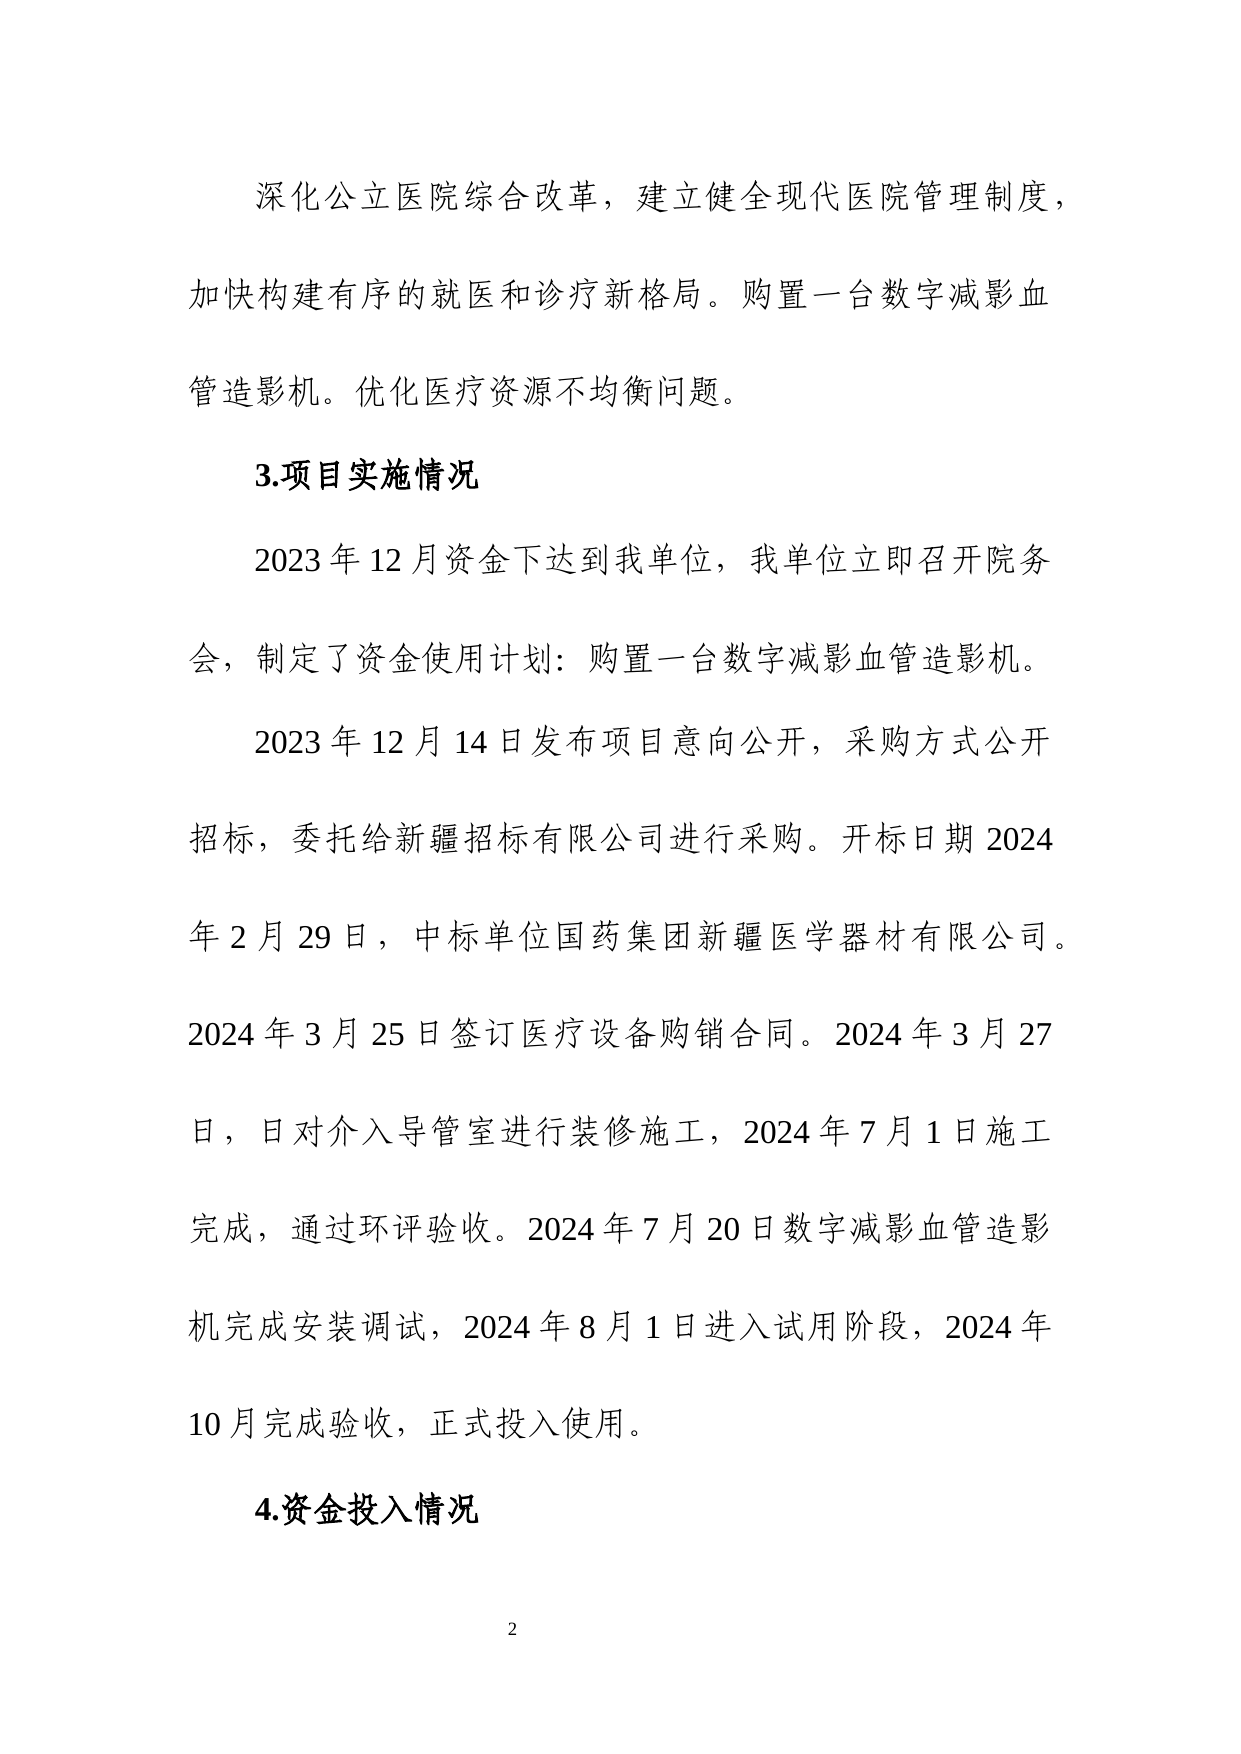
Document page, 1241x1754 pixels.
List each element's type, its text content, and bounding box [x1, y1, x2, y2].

text 3.项目实施情况 [187, 441, 1053, 506]
text 4.资金投入情况 [187, 1475, 1053, 1540]
text 2023年12月资金下达到我单位，我单位立即召开院务会，制定了资金使用计划：购置一台数字减影血管造影机。 [187, 526, 1053, 689]
text 深化公立医院综合改革，建立健全现代医院管理制度，加快构建有序的就医和诊疗新格局。购置一台数字减影血管造影机。优化医疗资源不均衡问题。 [187, 162, 1053, 422]
text 2023年12月14日发布项目意向公开，采购方式公开招标，委托给新疆招标有限公司进行采购。开标日期2024年2月29日，中标单位国药集团新疆医学器材有限公司。2024年3月25日签订医疗设备购销合同。2024年3月27日，日对介入导管室进行装修施工，2024年7月1日施工完成，通过环评验收。2024年7月20日数字减影血管造影机完成安装调试，2024年8月1日进入试用阶段，2024年10月完成验收，正式投入使用。 [187, 708, 1053, 1455]
